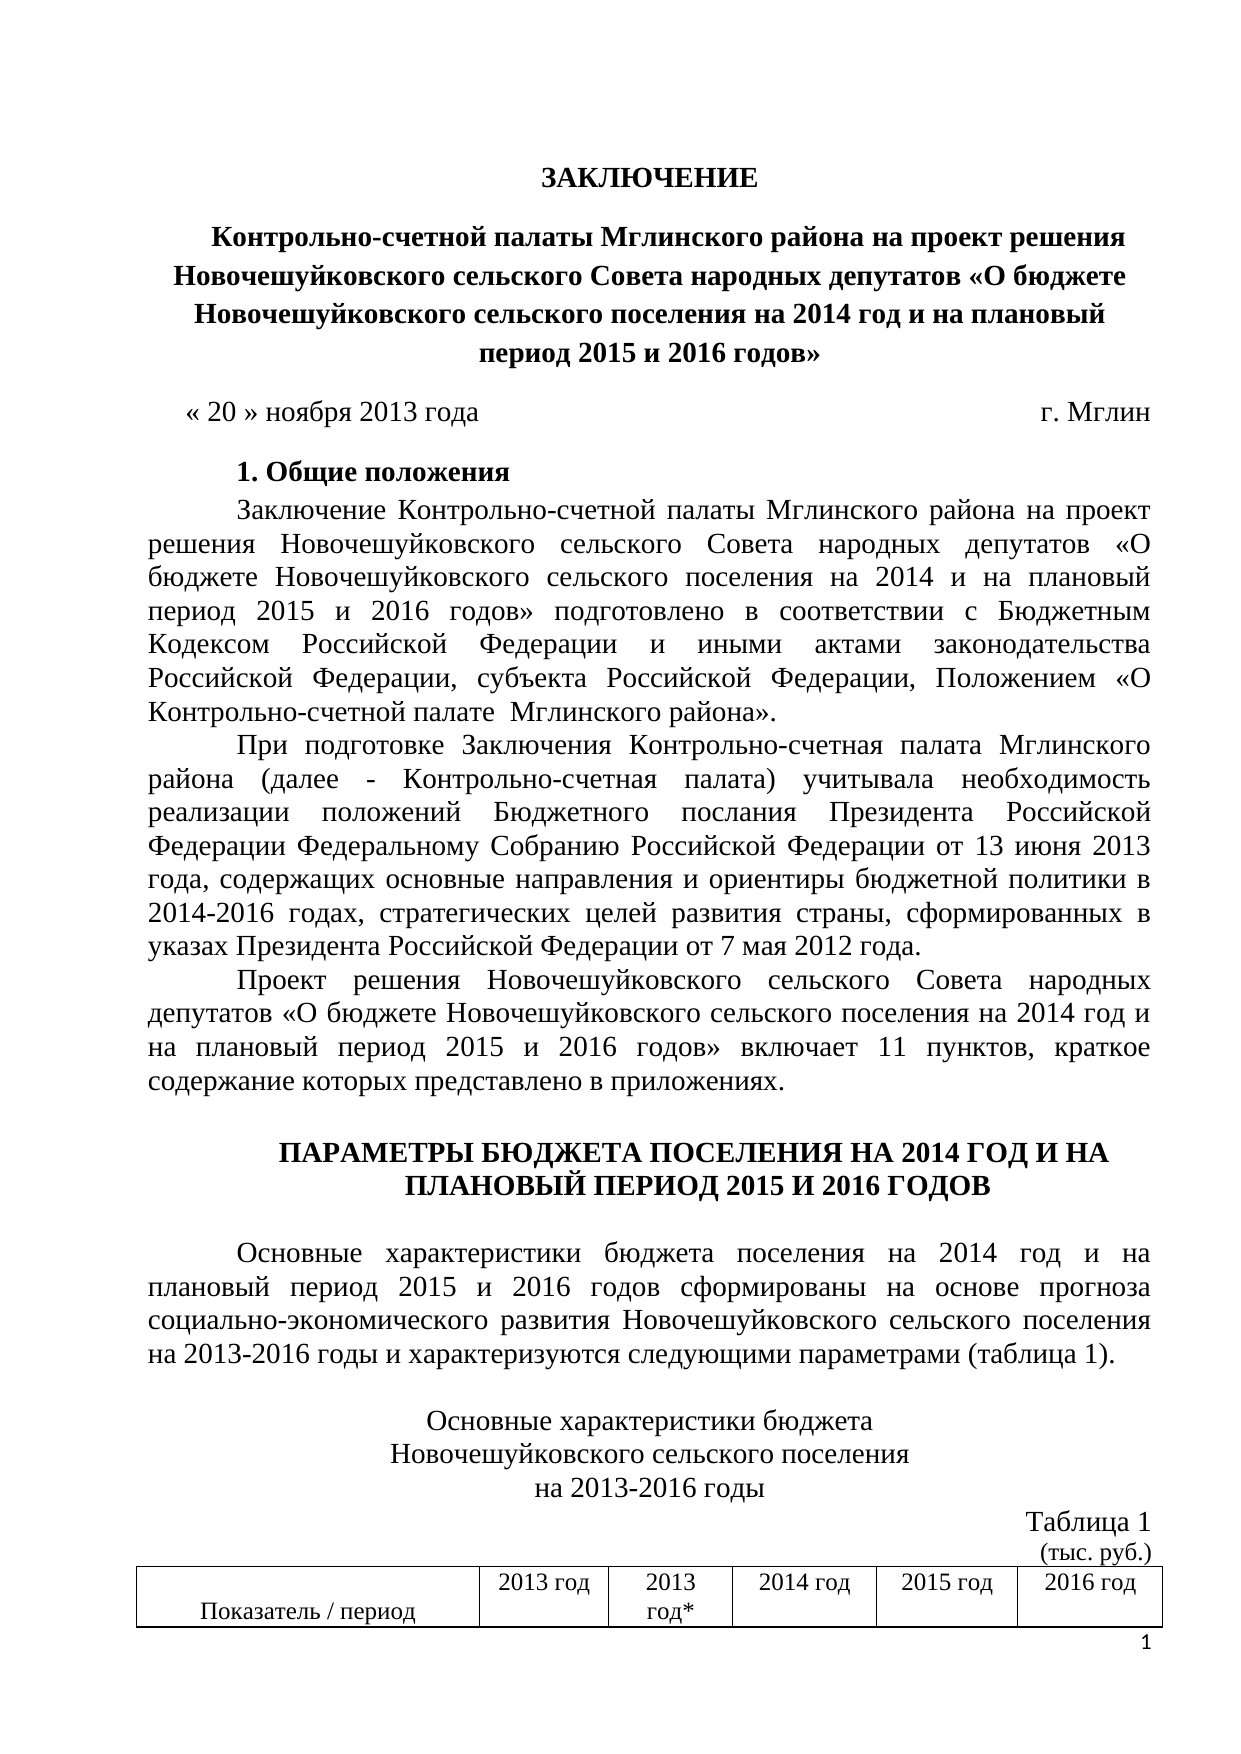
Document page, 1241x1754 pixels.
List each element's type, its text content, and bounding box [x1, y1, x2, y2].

text Новочешуйковского сельского поселения [148, 1437, 1152, 1470]
text Заключение Контрольно-счетной палаты Мглинского района на проект решения Новочешуйковского сельского Совета народных депутатов «О бюджете Новочешуйковского сельского поселения на 2014 и на плановый период 2015 и 2016 годов» подготовлено в соответствии с Бюджетным Кодексом Российской Федерации и иными актами законодательства Российской Федерации, субъекта Российской Федерации, Положением «О Контрольно-счетной палате Мглинского района». [148, 492, 1152, 727]
table_header 2013 год* [609, 1567, 732, 1626]
table_header 2015 год [877, 1567, 1017, 1626]
text Основные характеристики бюджета поселения на 2014 год и на плановый период 2015 и 2016 годов сформированы на основе прогноза социально-экономического развития Новочешуйковского сельского поселения на 2013-2016 годы и характеризуются следующими параметрами (таблица 1). [148, 1235, 1152, 1369]
text Контрольно-счетной палаты Мглинского района на проект решения Новочешуйковского сельского Совета народных депутатов «О бюджете Новочешуйковского сельского поселения на 2014 год и на плановый период 2015 и 2016 годов» [148, 219, 1152, 369]
text на 2013-2016 годы [148, 1470, 1152, 1504]
text (тыс. руб.) [148, 1537, 1152, 1566]
text « 20 » ноября 2013 года г. Мглин [148, 394, 1152, 428]
text ПАРАМЕТРЫ БЮДЖЕТА ПОСЕЛЕНИЯ НА 2014 ГОД И НА [148, 1135, 1152, 1168]
table_header 2016 год [1018, 1567, 1162, 1626]
text ЗАКЛЮЧЕНИЕ [148, 160, 1152, 194]
text При подготовке Заключения Контрольно-счетная палата Мглинского района (далее - Контрольно-счетная палата) учитывала необходимость реализации положений Бюджетного послания Президента Российской Федерации Федеральному Собранию Российской Федерации от 13 июня 2013 года, содержащих основные направления и ориентиры бюджетной политики в 2014-2016 годах, стратегических целей развития страны, сформированных в указах Президента Российской Федерации от 7 мая 2012 года. [148, 727, 1152, 962]
text 1. Общие положения [148, 454, 1152, 487]
text ПЛАНОВЫЙ ПЕРИОД 2015 И 2016 ГОДОВ [148, 1168, 1152, 1202]
table_header 2014 год [733, 1567, 876, 1626]
text Таблица 1 [148, 1504, 1152, 1537]
table_header 2013 год [480, 1567, 608, 1626]
text Основные характеристики бюджета [148, 1403, 1152, 1437]
text Проект решения Новочешуйковского сельского Совета народных депутатов «О бюджете Новочешуйковского сельского поселения на 2014 год и на плановый период 2015 и 2016 годов» включает 11 пунктов, краткое содержание которых представлено в приложениях. [148, 962, 1152, 1096]
table_header Показатель / период [137, 1567, 479, 1626]
